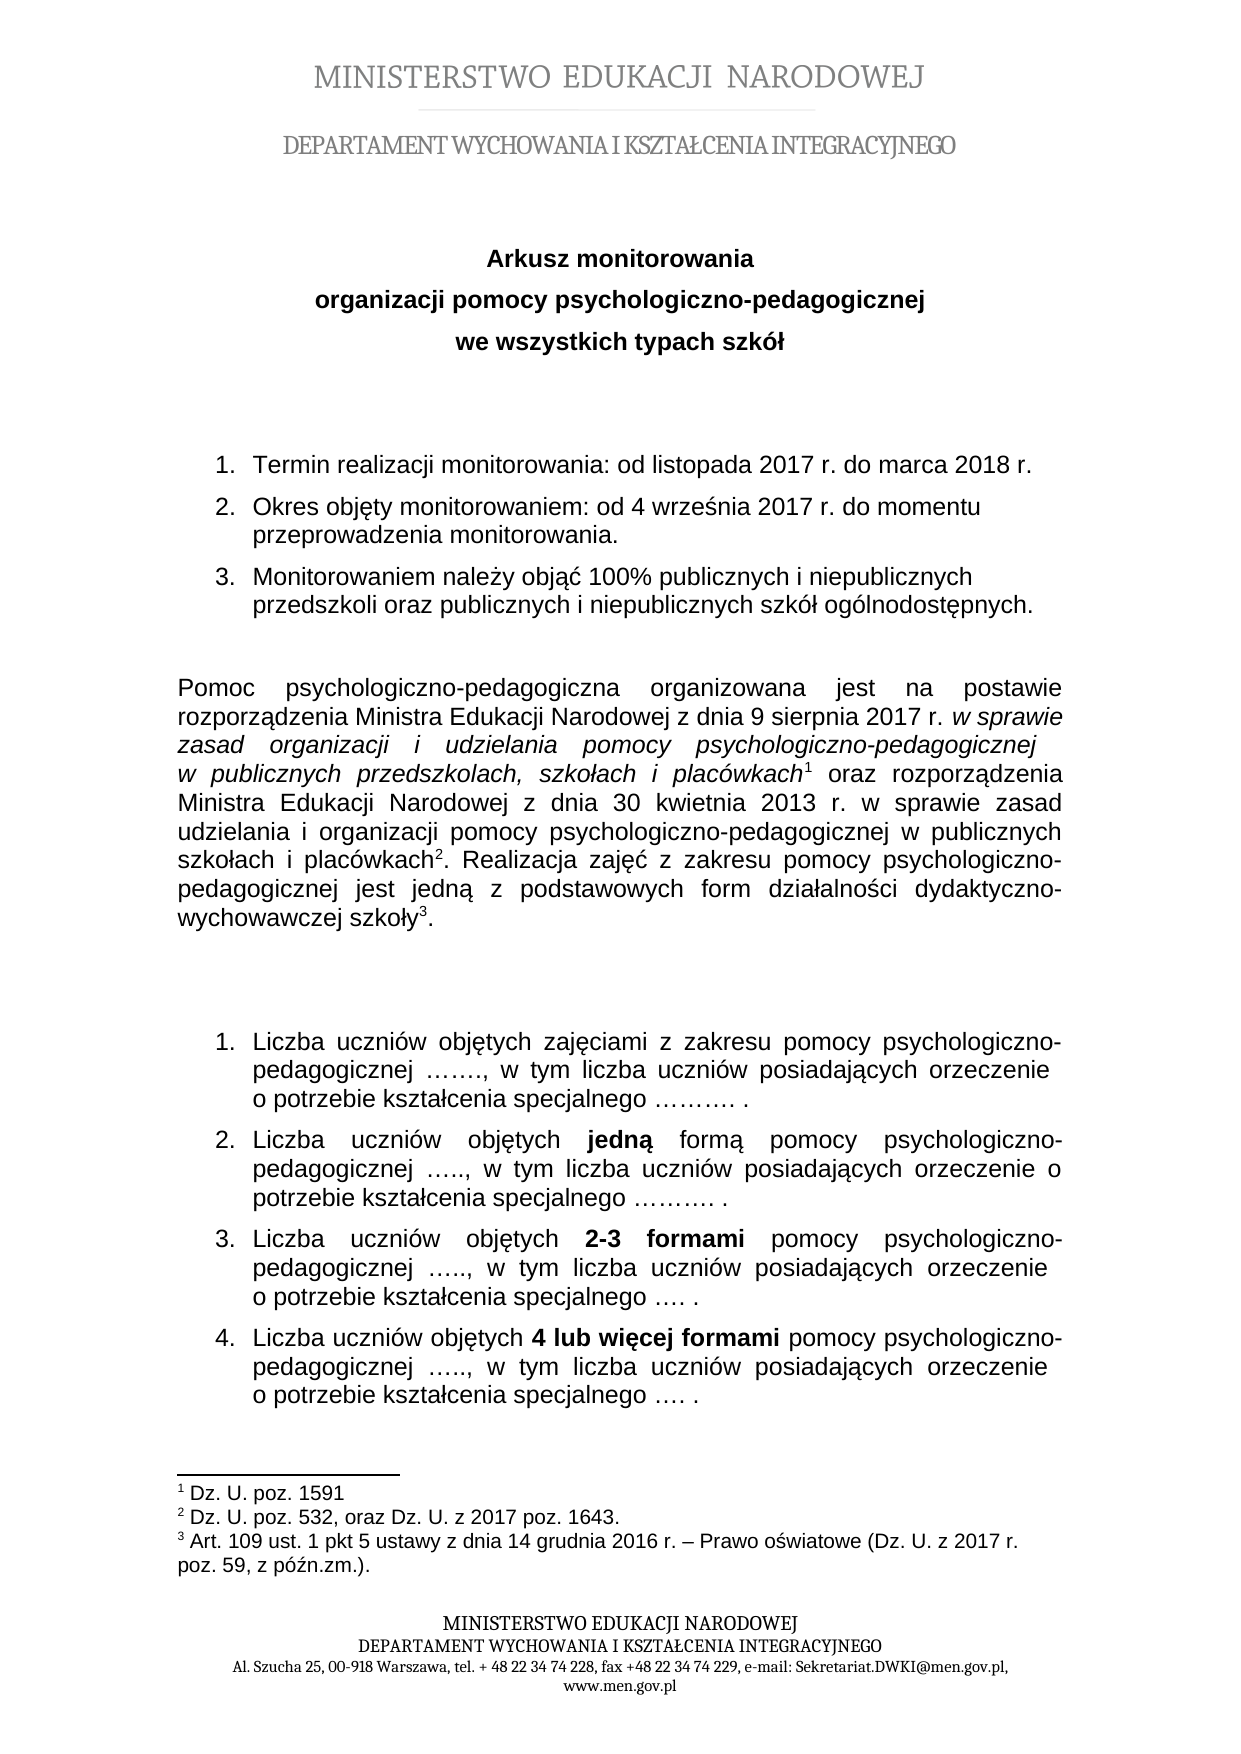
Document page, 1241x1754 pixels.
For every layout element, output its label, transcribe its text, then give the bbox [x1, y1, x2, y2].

text organizacji pomocy psychologiczno-pedagogicznej [177, 286, 1063, 314]
list Okres objęty monitorowaniem: od 4 września 2017 r. do momentu przeprowadzenia monitorowania. [215, 492, 1063, 549]
list Liczba uczniów objętych jedną formą pomocy psychologiczno-pedagogicznej ….., w tym liczba uczniów posiadających orzeczenie o potrzebie kształcenia specjalnego ………. . [215, 1126, 1063, 1212]
list Liczba uczniów objętych zajęciami z zakresu pomocy psychologiczno-pedagogicznej ……., w tym liczba uczniów posiadających orzeczenie o potrzebie kształcenia specjalnego ………. . [215, 1027, 1063, 1113]
list Termin realizacji monitorowania: od listopada 2017 r. do marca 2018 r. [215, 451, 1063, 479]
text Arkusz monitorowania [177, 244, 1063, 273]
list Liczba uczniów objętych 2-3 formami pomocy psychologiczno-pedagogicznej ….., w tym liczba uczniów posiadających orzeczenie o potrzebie kształcenia specjalnego …. . [215, 1224, 1063, 1311]
picture [177, 59, 1063, 130]
list Monitorowaniem należy objąć 100% publicznych i niepublicznych przedszkoli oraz publicznych i niepublicznych szkół ogólnodostępnych. [215, 562, 1063, 619]
list Liczba uczniów objętych 4 lub więcej formami pomocy psychologiczno-pedagogicznej ….., w tym liczba uczniów posiadających orzeczenie o potrzebie kształcenia specjalnego …. . [215, 1323, 1063, 1409]
text Pomoc psychologiczno-pedagogiczna organizowana jest na postawie rozporządzenia Ministra Edukacji Narodowej z dnia 9 sierpnia 2017 r. w sprawie zasad organizacji i udzielania pomocy psychologiczno-pedagogicznej w publicznych przedszkolach, szkołach i placówkach oraz rozporządzenia Ministra Edukacji Narodowej z dnia 30 kwietnia 2013 r. w sprawie zasad udzielania i organizacji pomocy psychologiczno-pedagogicznej w publicznych szkołach i placówkach. Realizacja zajęć z zakresu pomocy psychologiczno-pedagogicznej jest jedną z podstawowych form działalności dydaktyczno-wychowawczej szkoły. [177, 673, 1063, 932]
text we wszystkich typach szkół [177, 327, 1063, 356]
